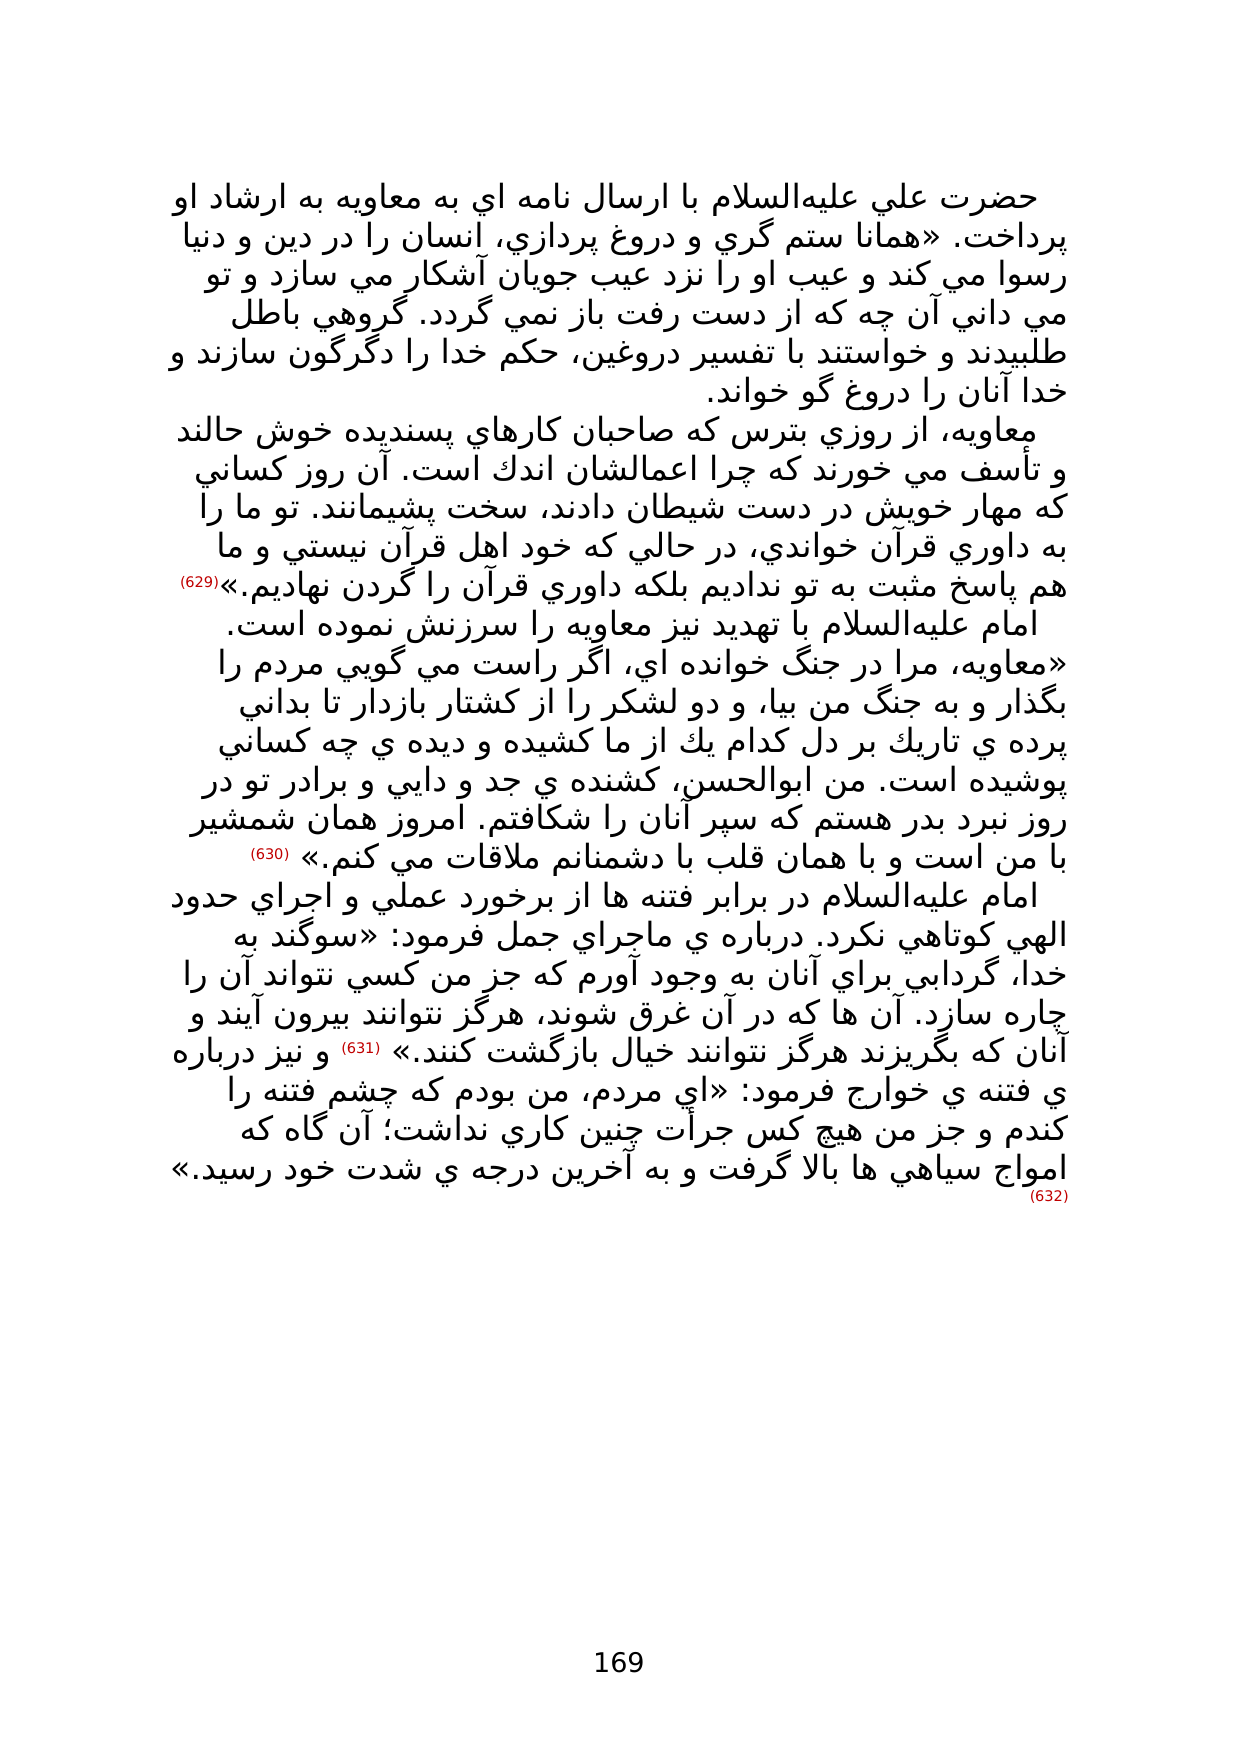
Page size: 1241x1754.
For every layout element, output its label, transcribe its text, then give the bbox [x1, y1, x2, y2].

text معاويه، از روزي بترس كه صاحبان كارهاي پسنديده خوش حالند و تأسف مي خورند كه چرا اعمالشان اندك است. آن روز كساني كه مهار خويش در دست شيطان دادند، سخت پشيمانند. تو ما را به داوري قرآن خواندي، در حالي كه خود اهل قرآن نيستي و ما هم پاسخ مثبت به تو نداديم بلكه داوري قرآن را گردن نهاديم.»(629) [169, 410, 1069, 604]
text حضرت علي عليه‌السلام با ارسال نامه اي به معاويه به ارشاد او پرداخت. «همانا ستم گري و دروغ پردازي، انسان را در دين و دنيا رسوا مي كند و عيب او را نزد عيب جويان آشكار مي سازد و تو مي داني آن چه كه از دست رفت باز نمي گردد. گروهي باطل طلبيدند و خواستند با تفسير دروغين، حكم خدا را دگرگون سازند و خدا آنان را دروغ گو خواند. [169, 177, 1069, 410]
text امام عليه‌السلام در برابر فتنه ها از برخورد عملي و اجراي حدود الهي كوتاهي نكرد. درباره ي ماجراي جمل فرمود: «سوگند به خدا، گردابي براي آنان به وجود آورم كه جز من كسي نتواند آن را چاره سازد. آن ها كه در آن غرق شوند، هرگز نتوانند بيرون آيند و آنان كه بگريزند هرگز نتوانند خيال بازگشت كنند.» (631) و نيز درباره ي فتنه ي خوارج فرمود: «اي مردم، من بودم كه چشم فتنه را كندم و جز من هيچ كس جرأت چنين كاري نداشت؛ آن گاه كه امواج سياهي ها بالا گرفت و به آخرين درجه ي شدت خود رسيد.» (632) [169, 877, 1069, 1217]
text امام عليه‌السلام با تهديد نيز معاويه را سرزنش نموده است. «معاويه، مرا در جنگ خوانده اي، اگر راست مي گويي مردم را بگذار و به جنگ من بيا، و دو لشكر را از كشتار بازدار تا بداني پرده ي تاريك بر دل كدام يك از ما كشيده و ديده ي چه كساني پوشيده است. من ابوالحسن، كشنده ي جد و دايي و برادر تو در روز نبرد بدر هستم كه سپر آنان را شكافتم. امروز همان شمشير با من است و با همان قلب با دشمنانم ملاقات مي كنم.» (630) [169, 604, 1069, 877]
